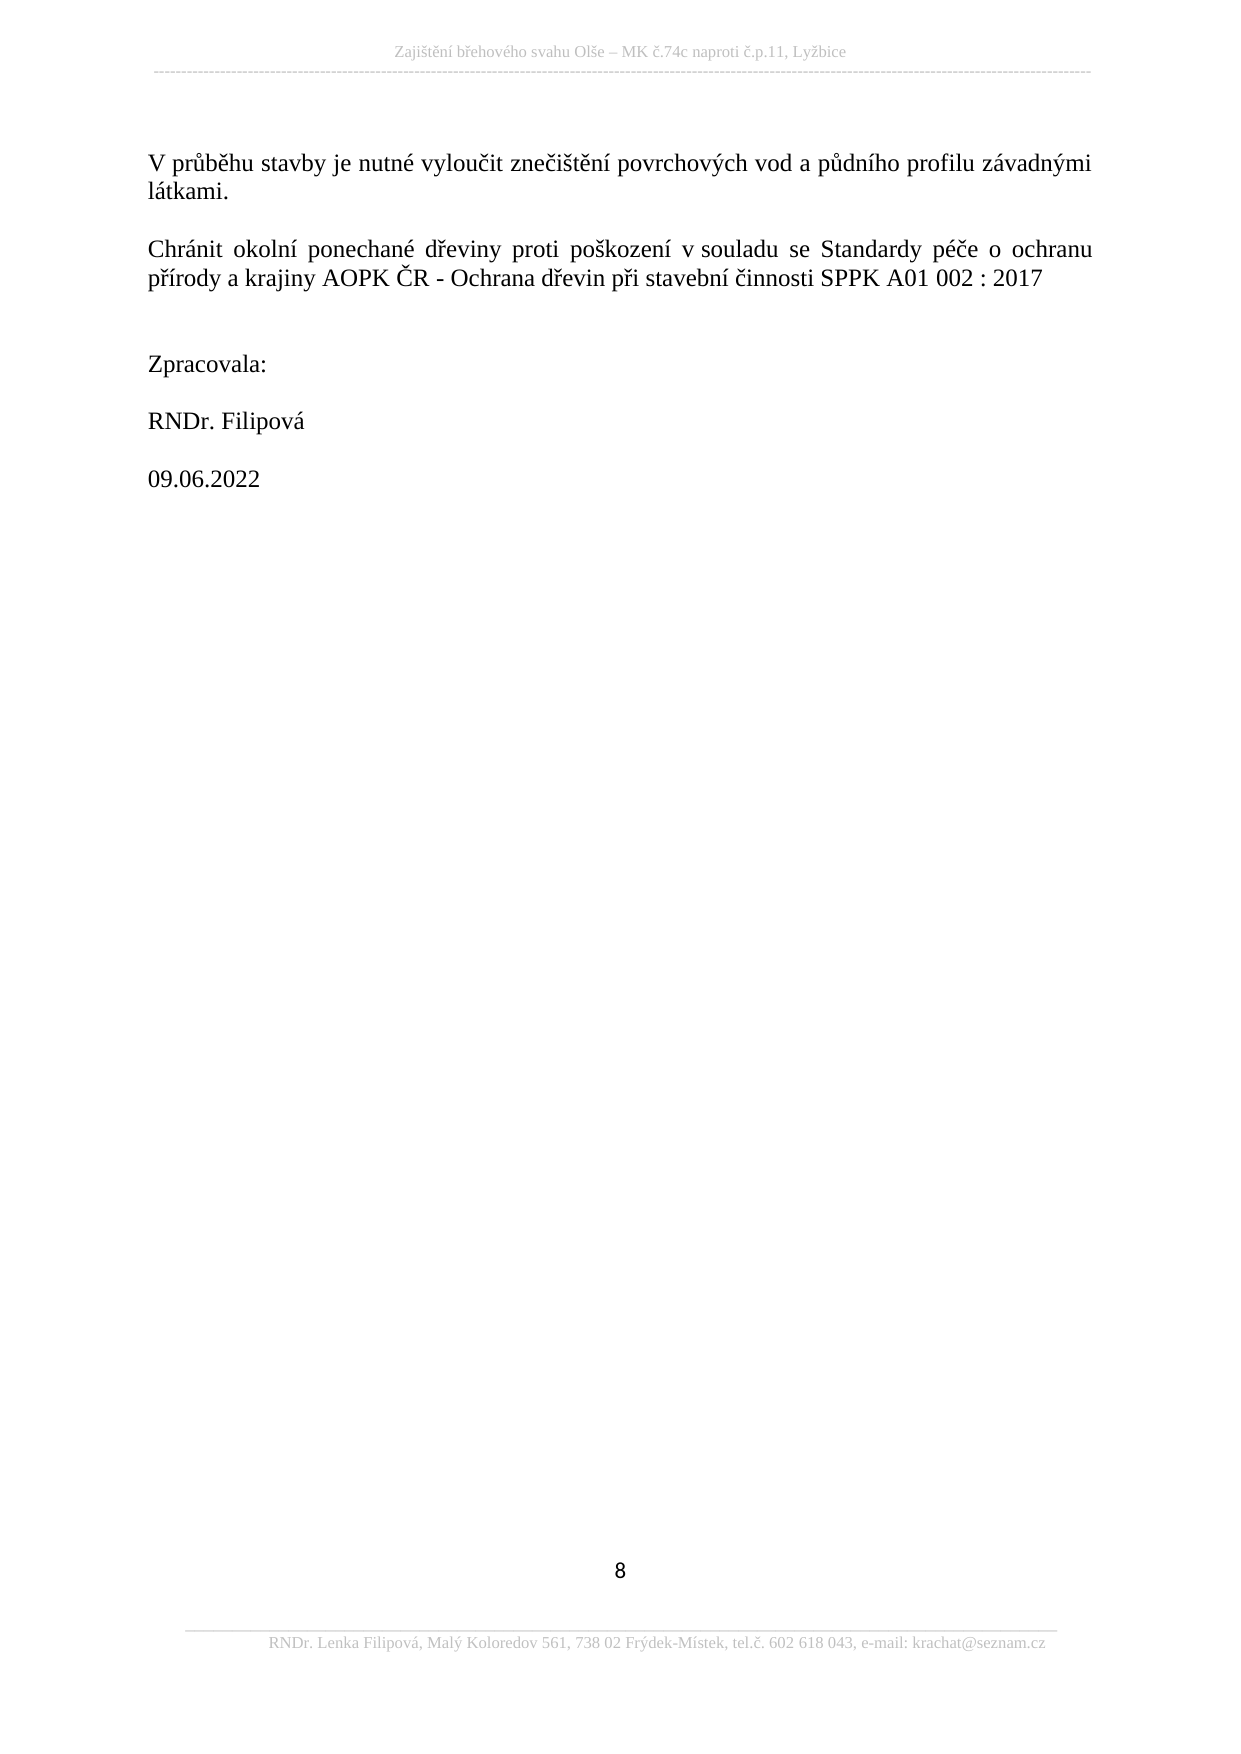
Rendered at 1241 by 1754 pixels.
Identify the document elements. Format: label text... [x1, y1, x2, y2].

text 09.06.2022 [148, 464, 1093, 493]
text Zpracovala: [148, 349, 1093, 378]
text Chránit okolní ponechané dřeviny proti poškození v souladu se Standardy péče o ochranu přírody a krajiny AOPK ČR - Ochrana dřevin při stavební činnosti SPPK A01 002 : 2017 [148, 234, 1093, 291]
text RNDr. Filipová [148, 406, 1093, 435]
text V průběhu stavby je nutné vyloučit znečištění povrchových vod a půdního profilu závadnými látkami. [148, 148, 1093, 205]
